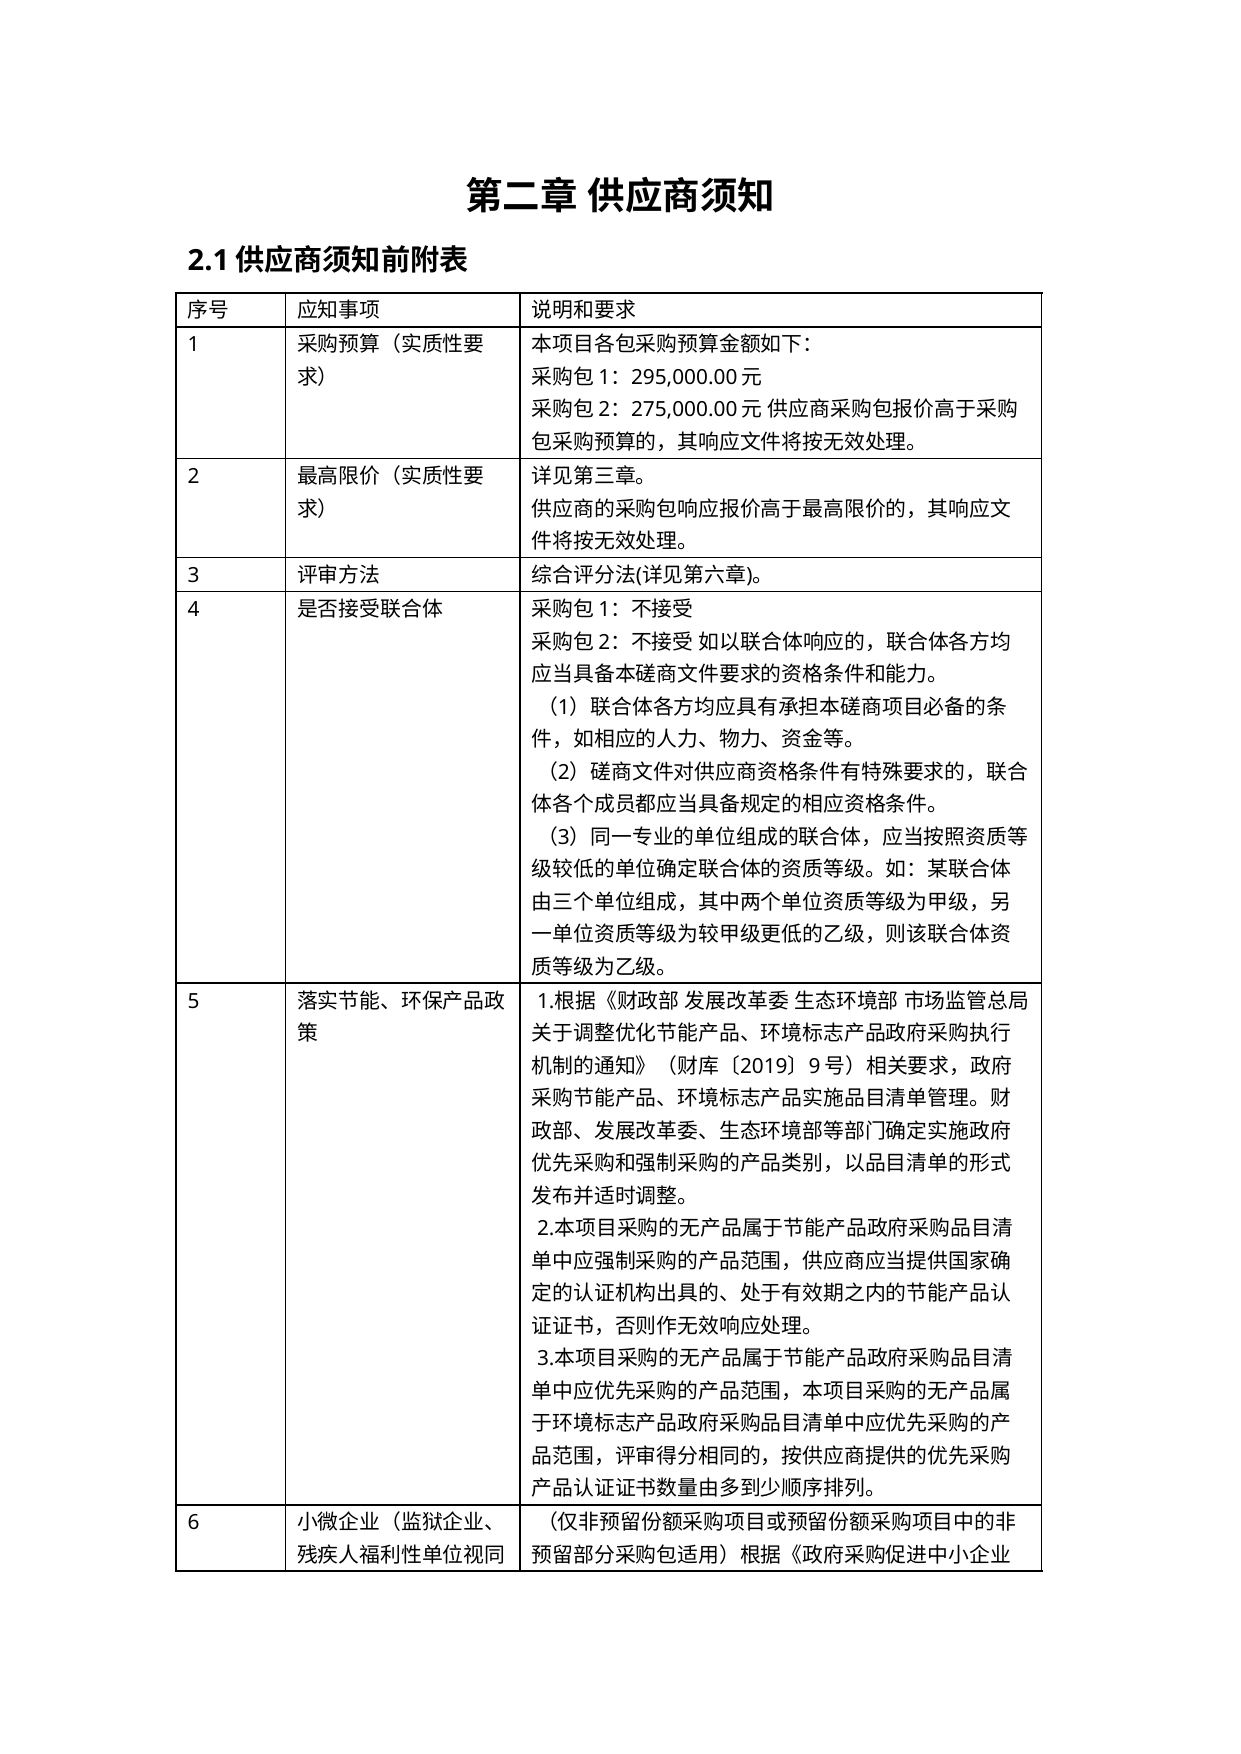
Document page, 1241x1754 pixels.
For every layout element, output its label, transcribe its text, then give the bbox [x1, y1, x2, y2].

table_header 序号 [177, 294, 285, 326]
table_cell 综合评分法(详见第六章)。 [521, 558, 1041, 591]
table_cell 详见第三章。 供应商的采购包响应报价高于最高限价的，其响应文件将按无效处理。 [521, 459, 1041, 557]
table_cell 本项目各包采购预算金额如下： 采购包1：295,000.00元 采购包2：275,000.00元 供应商采购包报价高于采购包采购预算的，其响应文件将按无效处理。 [521, 328, 1041, 458]
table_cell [286, 1506, 519, 1570]
table_cell 4 [177, 592, 285, 982]
text 第二章 供应商须知 [187, 162, 1053, 227]
table_cell 是否接受联合体 [286, 592, 519, 982]
table_cell 5 [177, 984, 285, 1504]
table_cell 评审方法 [286, 558, 519, 591]
text 2.1供应商须知前附表 [187, 227, 1053, 292]
table_header 应知事项 [286, 294, 519, 326]
table_cell 落实节能、环保产品政策 [286, 984, 519, 1504]
table_cell 1 [177, 328, 285, 458]
table_cell 6 [177, 1506, 285, 1570]
table_cell 采购预算（实质性要求） [286, 328, 519, 458]
table_cell 采购包1：不接受 采购包2：不接受 如以联合体响应的，联合体各方均应当具备本磋商文件要求的资格条件和能力。 （1）联合体各方均应具有承担本磋商项目必备的条件，如相应的人力、物力、资金等。 （2）磋商文件对供应商资格条件有特殊要求的，联合体各个成员都应当具备规定的相应资格条件。 （3）同一专业的单位组成的联合体，应当按照资质等级较低的单位确定联合体的资质等级。如：某联合体由三个单位组成，其中两个单位资质等级为甲级，另一单位资质等级为较甲级更低的乙级，则该联合体资质等级为乙级。 [521, 592, 1041, 982]
table_cell 1.根据《财政部 发展改革委 生态环境部 市场监管总局关于调整优化节能产品、环境标志产品政府采购执行机制的通知》（财库〔2019〕9号）相关要求，政府采购节能产品、环境标志产品实施品目清单管理。财政部、发展改革委、生态环境部等部门确定实施政府优先采购和强制采购的产品类别，以品目清单的形式发布并适时调整。 2.本项目采购的无产品属于节能产品政府采购品目清单中应强制采购的产品范围，供应商应当提供国家确定的认证机构出具的、处于有效期之内的节能产品认证证书，否则作无效响应处理。 3.本项目采购的无产品属于节能产品政府采购品目清单中应优先采购的产品范围，本项目采购的无产品属于环境标志产品政府采购品目清单中应优先采购的产品范围，评审得分相同的，按供应商提供的优先采购产品认证证书数量由多到少顺序排列。 [521, 984, 1041, 1504]
table_cell 3 [177, 558, 285, 591]
table_cell 2 [177, 459, 285, 557]
table_header 说明和要求 [521, 294, 1041, 326]
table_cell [521, 1506, 1041, 1570]
table_cell 最高限价（实质性要求） [286, 459, 519, 557]
